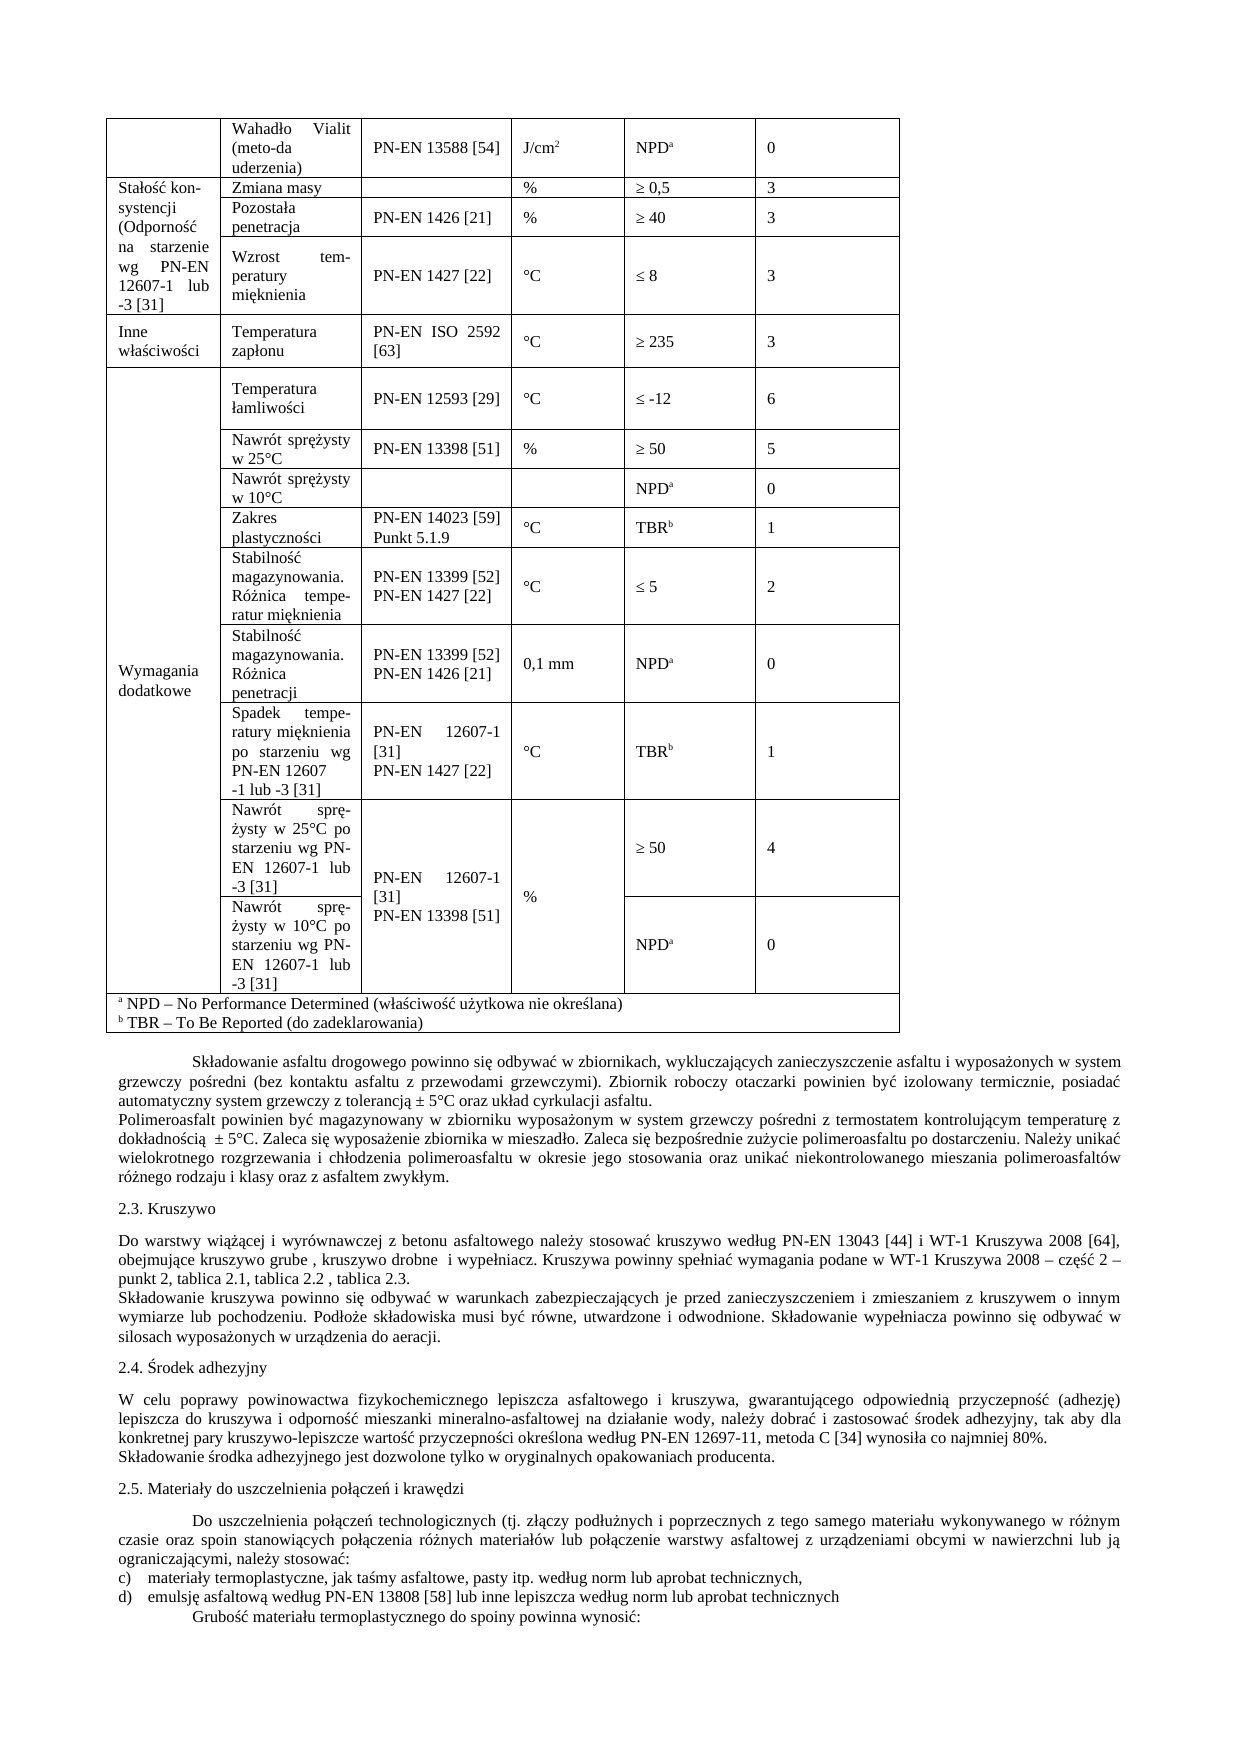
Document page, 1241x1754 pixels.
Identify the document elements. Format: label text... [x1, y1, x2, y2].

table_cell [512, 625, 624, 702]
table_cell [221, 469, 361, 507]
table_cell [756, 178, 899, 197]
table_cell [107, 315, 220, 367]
text Do warstwy wiążącej i wyrównawczej z betonu asfaltowego należy stosować kruszywo według PN-EN 13043 [44] i WT-1 Kruszywa 2008 [64], obejmujące kruszywo grube , kruszywo drobne i wypełniacz. Kruszywa powinny spełniać wymagania podane w WT-1 Kruszywa 2008 – część 2 – punkt 2, tablica 2.1, tablica 2.2 , tablica 2.3. [118, 1231, 1122, 1288]
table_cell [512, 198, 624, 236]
text 2.5. Materiały do uszczelnienia połączeń i krawędzi [118, 1479, 1122, 1498]
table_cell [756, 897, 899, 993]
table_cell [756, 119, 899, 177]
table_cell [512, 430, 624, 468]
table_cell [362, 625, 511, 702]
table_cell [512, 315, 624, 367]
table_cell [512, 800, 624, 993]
text Składowanie asfaltu drogowego powinno się odbywać w zbiornikach, wykluczających zanieczyszczenie asfaltu i wyposażonych w system grzewczy pośredni (bez kontaktu asfaltu z przewodami grzewczymi). Zbiornik roboczy otaczarki powinien być izolowany termicznie, posiadać automatyczny system grzewczy z tolerancją ± 5°C oraz układ cyrkulacji asfaltu. [118, 1052, 1122, 1110]
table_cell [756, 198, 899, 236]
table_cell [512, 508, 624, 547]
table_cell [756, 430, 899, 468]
text Składowanie kruszywa powinno się odbywać w warunkach zabezpieczających je przed zanieczyszczeniem i zmieszaniem z kruszywem o innym wymiarze lub pochodzeniu. Podłoże składowiska musi być równe, utwardzone i odwodnione. Składowanie wypełniacza powinno się odbywać w silosach wyposażonych w urządzenia do aeracji. [118, 1288, 1122, 1346]
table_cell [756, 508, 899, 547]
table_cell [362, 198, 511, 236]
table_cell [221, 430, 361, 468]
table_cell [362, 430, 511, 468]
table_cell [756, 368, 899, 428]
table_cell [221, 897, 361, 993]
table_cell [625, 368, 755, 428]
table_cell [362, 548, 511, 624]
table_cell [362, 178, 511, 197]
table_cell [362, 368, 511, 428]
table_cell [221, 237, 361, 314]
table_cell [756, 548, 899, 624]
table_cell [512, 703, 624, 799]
text 2.4. Środek adhezyjny [118, 1358, 1122, 1377]
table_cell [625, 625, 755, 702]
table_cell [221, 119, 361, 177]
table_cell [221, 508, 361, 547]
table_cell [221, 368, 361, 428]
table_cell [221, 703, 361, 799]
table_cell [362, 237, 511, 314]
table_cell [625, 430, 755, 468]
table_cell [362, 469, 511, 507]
text Polimeroasfalt powinien być magazynowany w zbiorniku wyposażonym w system grzewczy pośredni z termostatem kontrolującym temperaturę z dokładnością ± 5°C. Zaleca się wyposażenie zbiornika w mieszadło. Zaleca się bezpośrednie zużycie polimeroasfaltu po dostarczeniu. Należy unikać wielokrotnego rozgrzewania i chłodzenia polimeroasfaltu w okresie jego stosowania oraz unikać niekontrolowanego mieszania polimeroasfaltów różnego rodzaju i klasy oraz z asfaltem zwykłym. [118, 1110, 1122, 1186]
text W celu poprawy powinowactwa fizykochemicznego lepiszcza asfaltowego i kruszywa, gwarantującego odpowiednią przyczepność (adhezję) lepiszcza do kruszywa i odporność mieszanki mineralno-asfaltowej na działanie wody, należy dobrać i zastosować środek adhezyjny, tak aby dla konkretnej pary kruszywo-lepiszcze wartość przyczepności określona według PN-EN 12697-11, metoda C [34] wynosiła co najmniej 80%. [118, 1390, 1122, 1447]
text Do uszczelnienia połączeń technologicznych (tj. złączy podłużnych i poprzecznych z tego samego materiału wykonywanego w różnym czasie oraz spoin stanowiących połączenia różnych materiałów lub połączenie warstwy asfaltowej z urządzeniami obcymi w nawierzchni lub ją ograniczającymi, należy stosować: [118, 1511, 1122, 1568]
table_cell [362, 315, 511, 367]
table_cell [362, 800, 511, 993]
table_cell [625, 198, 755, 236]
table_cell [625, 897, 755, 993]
list emulsję asfaltową według PN-EN 13808 [58] lub inne lepiszcza według norm lub aprobat technicznych [118, 1587, 1122, 1606]
text Grubość materiału termoplastycznego do spoiny powinna wynosić: [192, 1606, 1122, 1626]
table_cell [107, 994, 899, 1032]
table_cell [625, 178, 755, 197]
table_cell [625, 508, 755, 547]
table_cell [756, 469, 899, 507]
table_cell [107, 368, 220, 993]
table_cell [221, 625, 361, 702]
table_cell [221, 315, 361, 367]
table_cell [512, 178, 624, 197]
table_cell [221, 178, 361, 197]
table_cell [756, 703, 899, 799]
list materiały termoplastyczne, jak taśmy asfaltowe, pasty itp. według norm lub aprobat technicznych, [118, 1568, 1122, 1587]
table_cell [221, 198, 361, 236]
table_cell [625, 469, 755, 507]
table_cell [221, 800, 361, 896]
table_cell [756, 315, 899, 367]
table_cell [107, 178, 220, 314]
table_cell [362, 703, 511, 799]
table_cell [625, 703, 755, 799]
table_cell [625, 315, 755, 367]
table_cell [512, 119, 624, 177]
text 2.3. Kruszywo [118, 1199, 1122, 1218]
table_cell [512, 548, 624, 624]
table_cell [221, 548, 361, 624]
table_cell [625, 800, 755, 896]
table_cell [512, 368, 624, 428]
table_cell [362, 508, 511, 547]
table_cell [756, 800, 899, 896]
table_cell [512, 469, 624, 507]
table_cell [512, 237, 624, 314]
text Składowanie środka adhezyjnego jest dozwolone tylko w oryginalnych opakowaniach producenta. [118, 1447, 1122, 1466]
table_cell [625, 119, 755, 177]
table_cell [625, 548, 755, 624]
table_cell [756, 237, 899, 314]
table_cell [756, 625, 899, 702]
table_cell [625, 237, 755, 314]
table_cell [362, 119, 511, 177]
